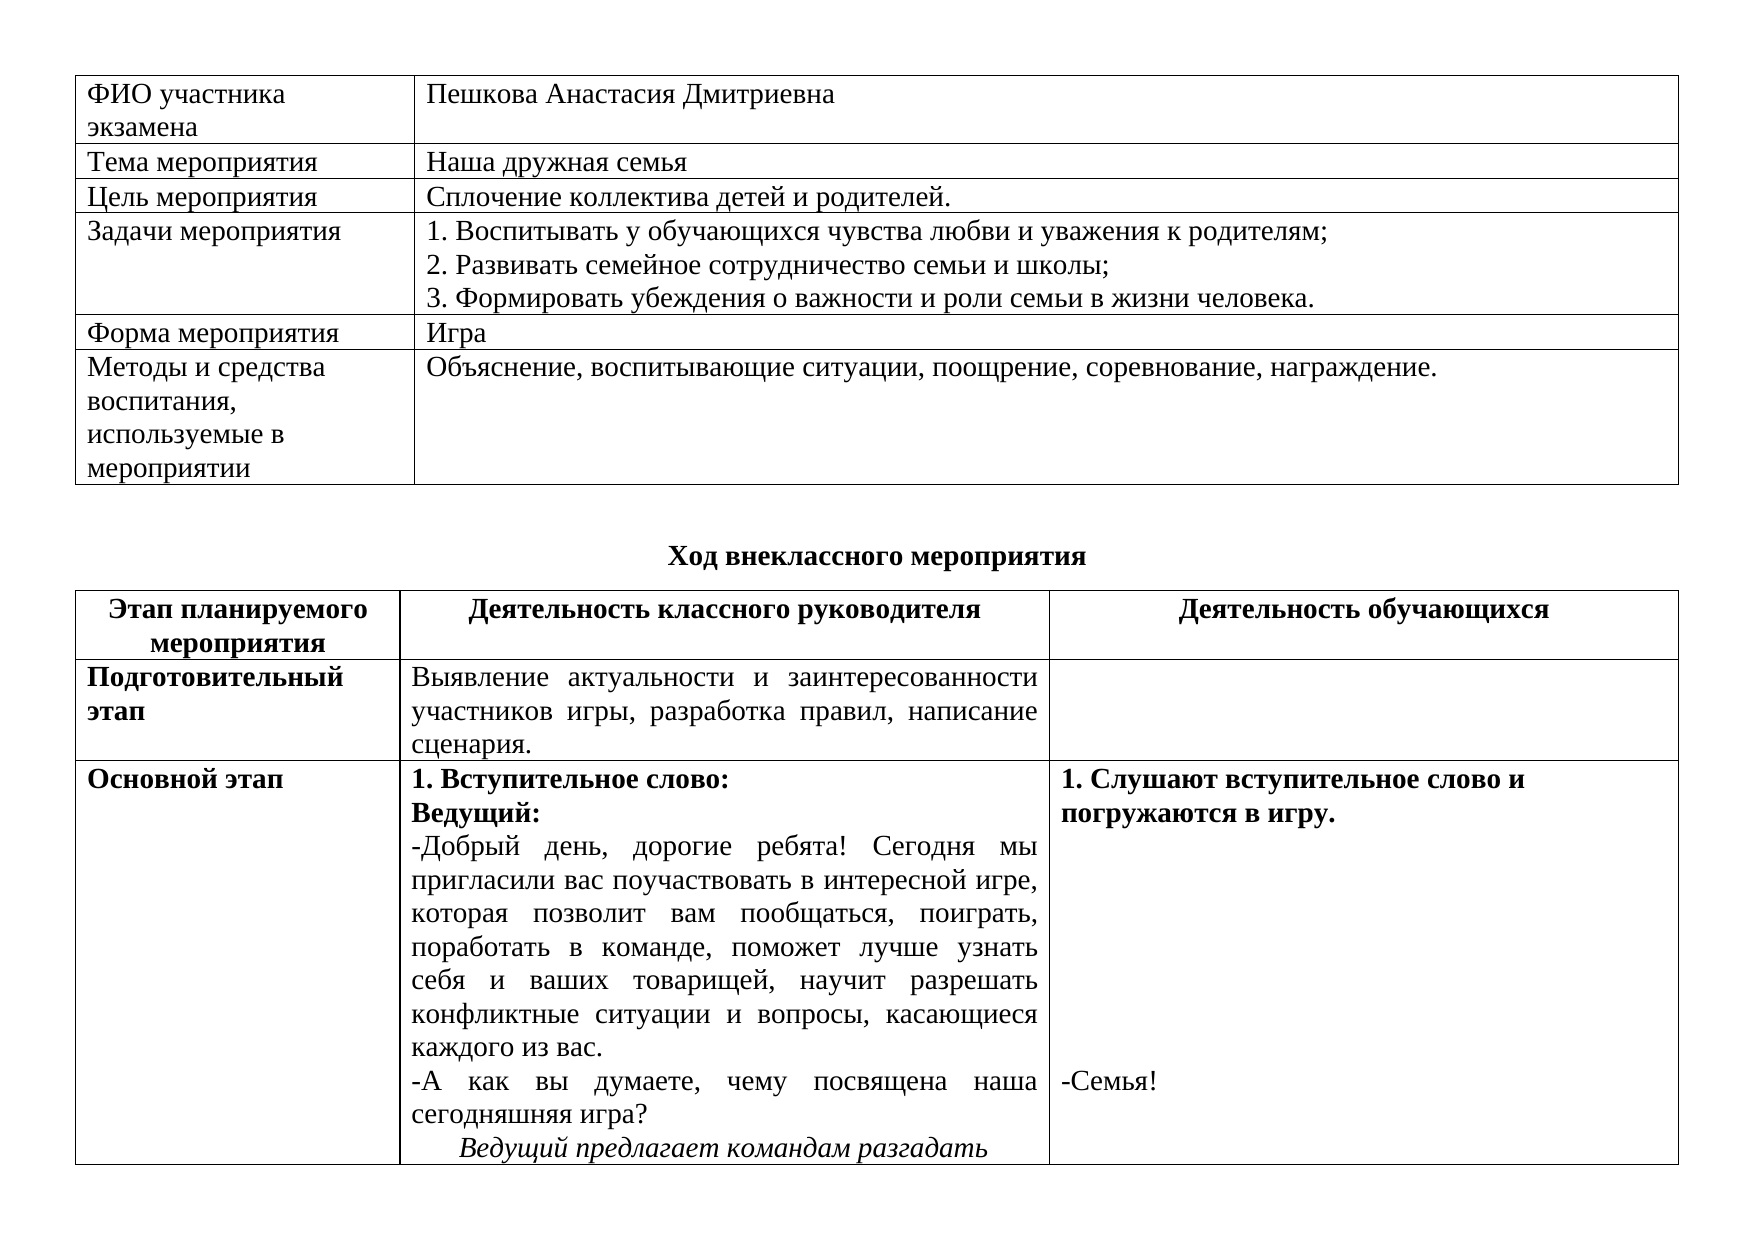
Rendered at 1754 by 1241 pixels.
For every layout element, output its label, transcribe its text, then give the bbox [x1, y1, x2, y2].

table_cell Объяснение, воспитывающие ситуации, поощрение, соревнование, награждение. [415, 350, 1678, 484]
table_cell Сплочение коллектива детей и родителей. [415, 179, 1678, 212]
table_cell Наша дружная семья [415, 144, 1678, 178]
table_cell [1050, 761, 1678, 1164]
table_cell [401, 761, 1049, 1164]
table_header Деятельность обучающихся [1050, 591, 1678, 658]
table_cell [1050, 660, 1678, 760]
table_header Этап планируемого мероприятия [76, 591, 399, 658]
table_cell Подготовительный этап [76, 660, 399, 760]
table_header Деятельность классного руководителя [401, 591, 1049, 658]
table_cell Методы и средства воспитания, используемые в мероприятии [76, 350, 414, 484]
table_cell Форма мероприятия [76, 315, 414, 348]
table_header ФИО участника экзамена [76, 76, 414, 143]
table_header Пешкова Анастасия Дмитриевна [415, 76, 1678, 143]
table_cell 1. Воспитывать у обучающихся чувства любви и уважения к родителям; 2. Развивать семейное сотрудничество семьи и школы; 3. Формировать убеждения о важности и роли семьи в жизни человека. [415, 213, 1678, 314]
table_cell Тема мероприятия [76, 144, 414, 178]
table_cell Игра [415, 315, 1678, 348]
table_cell Выявление актуальности и заинтересованности участников игры, разработка правил, написание сценария. [401, 660, 1049, 760]
table_cell Задачи мероприятия [76, 213, 414, 314]
text Ход внеклассного мероприятия [75, 538, 1679, 571]
table_cell Цель мероприятия [76, 179, 414, 212]
table_cell Основной этап [76, 761, 399, 1164]
